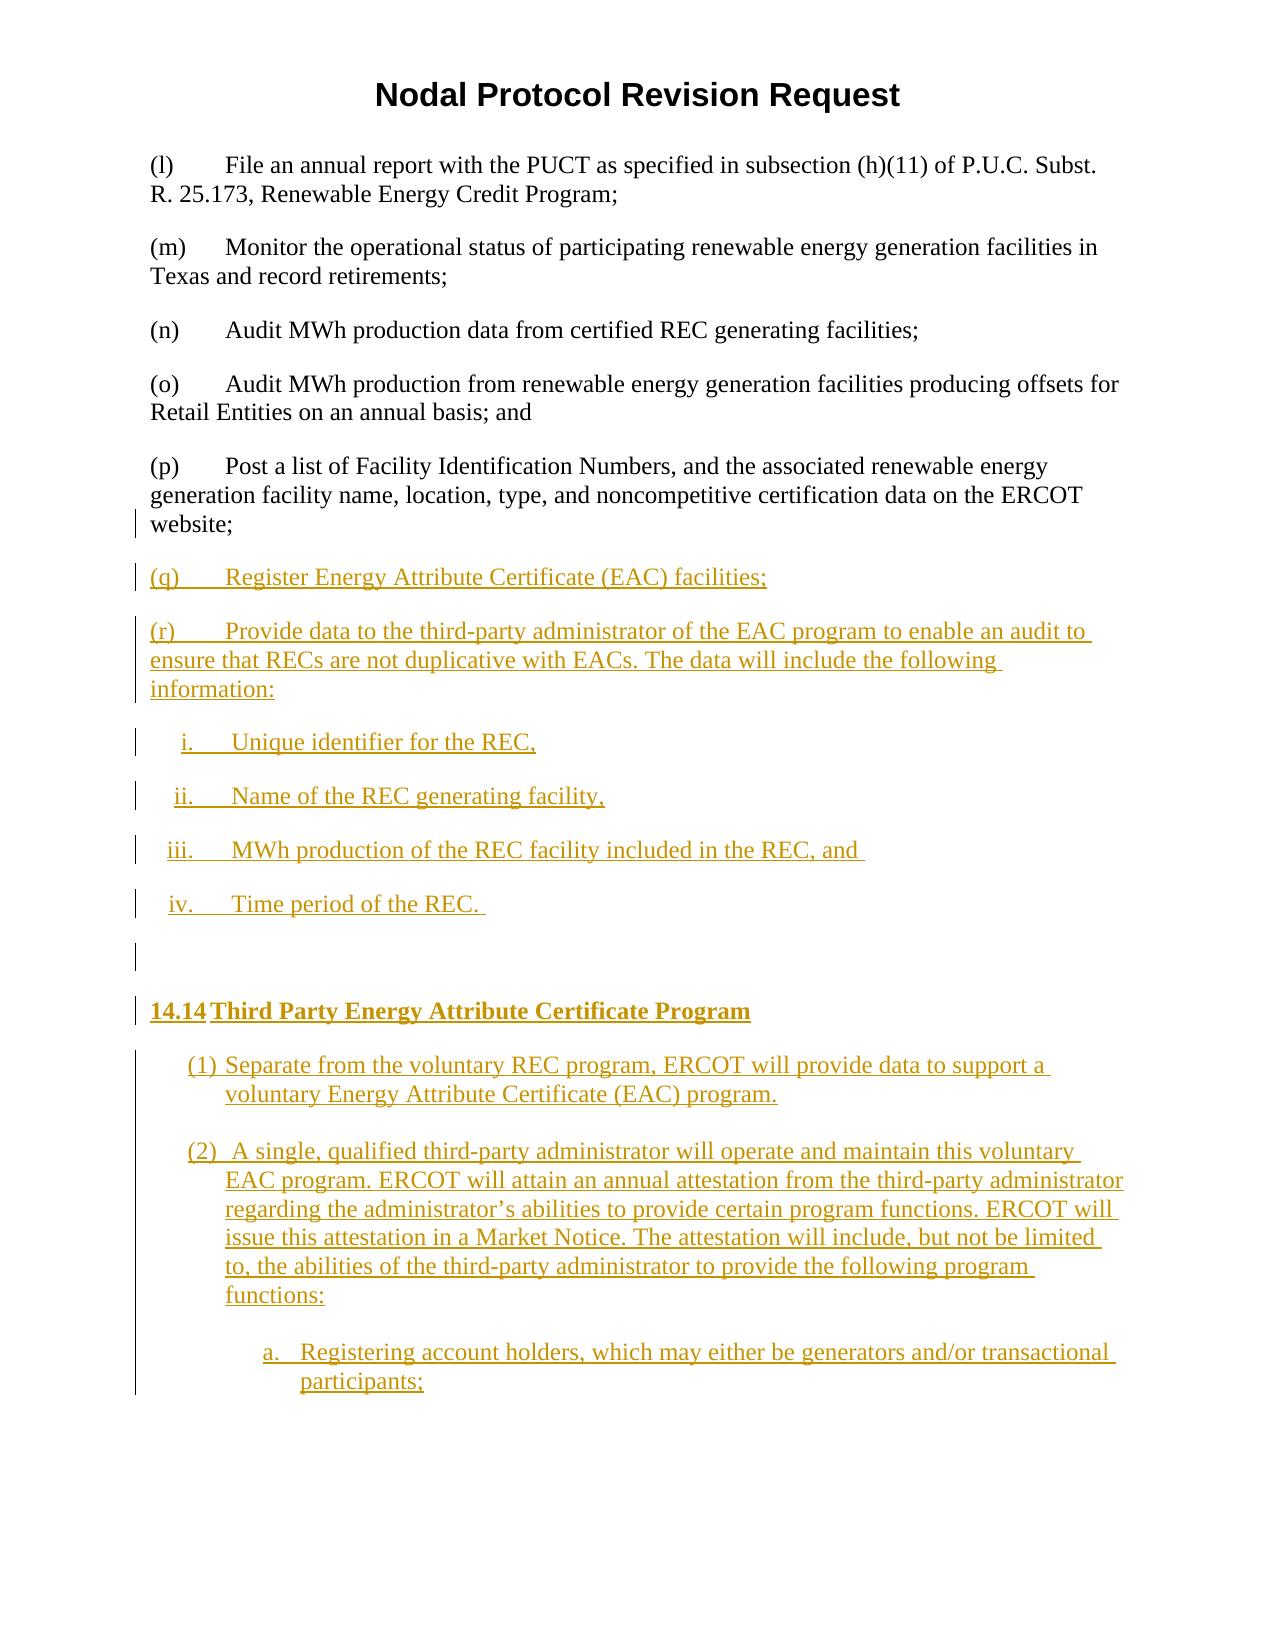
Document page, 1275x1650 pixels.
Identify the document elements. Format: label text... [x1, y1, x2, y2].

text (p) Post a list of Facility Identification Numbers, and the associated renewable energy generation facility name, location, type, and noncompetitive certification data on the ERCOT website; [150, 451, 1125, 537]
text (o) Audit MWh production from renewable energy generation facilities producing offsets for Retail Entities on an annual basis; and [150, 369, 1125, 426]
text (l) File an annual report with the PUCT as specified in subsection (h)(11) of P.U.C. Subst. R. 25.173, Renewable Energy Credit Program; [150, 150, 1125, 207]
text (n) Audit MWh production data from certified REC generating facilities; [150, 315, 1125, 344]
text (m) Monitor the operational status of participating renewable energy generation facilities in Texas and record retirements; [150, 232, 1125, 290]
